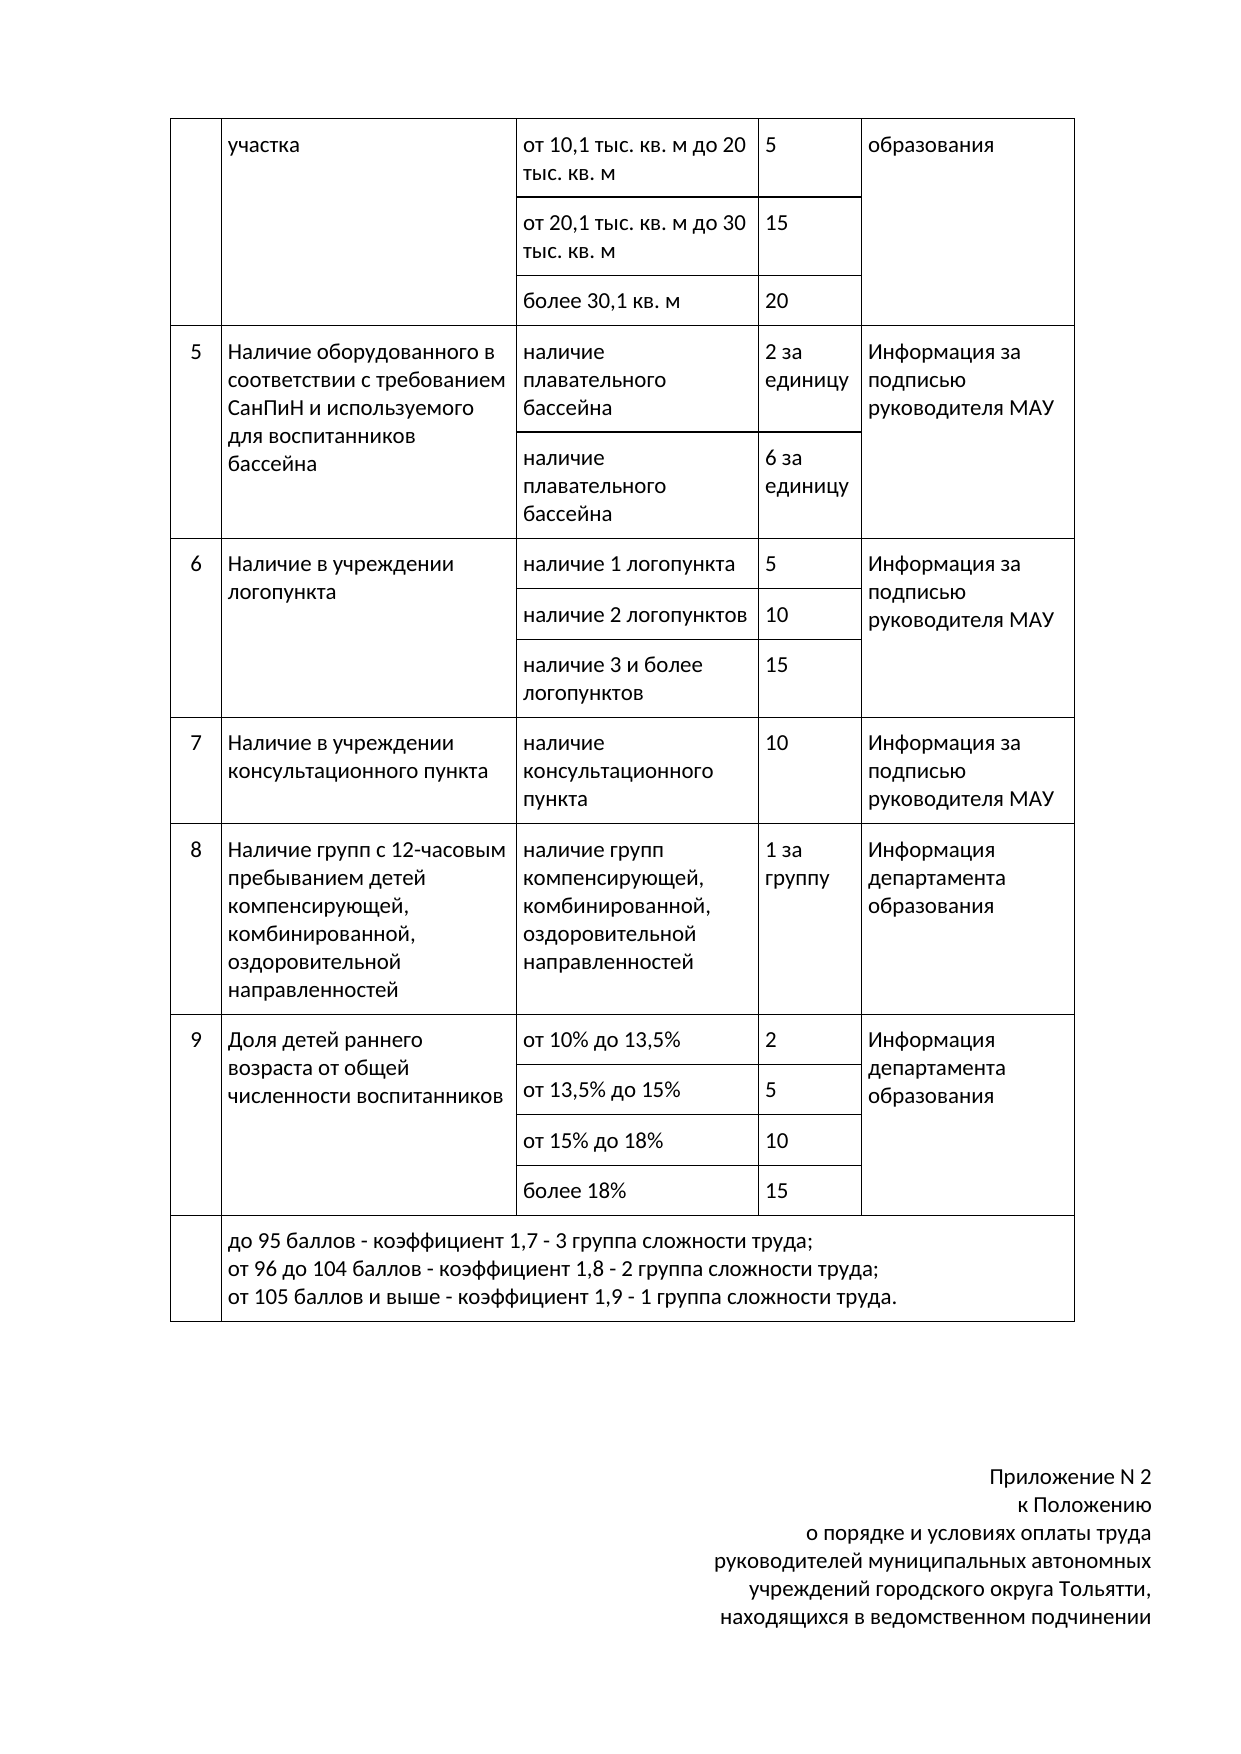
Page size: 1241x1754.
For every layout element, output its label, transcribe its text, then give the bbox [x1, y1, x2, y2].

table_cell до 95 баллов - коэффициент 1,7 - 3 группа сложности труда; от 96 до 104 баллов - коэффициент 1,8 - 2 группа сложности труда; от 105 баллов и выше - коэффициент 1,9 - 1 группа сложности труда. [222, 1216, 1074, 1321]
table_cell Информация за подписью руководителя МАУ [862, 539, 1074, 717]
text Приложение N 2 [177, 1462, 1152, 1490]
table_cell наличие плавательного бассейна [517, 326, 758, 431]
table_cell наличие консультационного пункта [517, 718, 758, 823]
table_cell наличие плавательного бассейна [517, 433, 758, 538]
table_cell 15 [759, 198, 861, 275]
table_cell 2 за единицу [759, 326, 861, 431]
table_cell 5 [759, 539, 861, 588]
table_cell 6 за единицу [759, 433, 861, 538]
table_cell Информация департамента образования [862, 1015, 1074, 1215]
text учреждений городского округа Тольятти, [177, 1574, 1152, 1602]
table_cell 1 за группу [759, 824, 861, 1013]
table_cell 20 [759, 276, 861, 325]
table_cell 10 [759, 589, 861, 638]
table_cell 8 [171, 824, 221, 1013]
table_cell Доля детей раннего возраста от общей численности воспитанников [222, 1015, 516, 1215]
table_cell Наличие в учреждении консультационного пункта [222, 718, 516, 823]
table_cell более 30,1 кв. м [517, 276, 758, 325]
table_cell 10 [759, 1115, 861, 1164]
text находящихся в ведомственном подчинении [177, 1602, 1152, 1630]
table_cell Наличие групп с 12-часовым пребыванием детей компенсирующей, комбинированной, оздоровительной направленностей [222, 824, 516, 1013]
table_cell наличие 3 и более логопунктов [517, 640, 758, 717]
table_cell 15 [759, 640, 861, 717]
table_cell более 18% [517, 1166, 758, 1215]
table_cell 10 [759, 718, 861, 823]
table_cell Наличие в учреждении логопункта [222, 539, 516, 717]
table_cell 2 [759, 1015, 861, 1064]
table_cell наличие 1 логопункта [517, 539, 758, 588]
table_cell 15 [759, 1166, 861, 1215]
text руководителей муниципальных автономных [177, 1546, 1152, 1574]
table_cell наличие групп компенсирующей, комбинированной, оздоровительной направленностей [517, 824, 758, 1013]
table_cell 4 [171, 119, 221, 325]
text о порядке и условиях оплаты труда [177, 1518, 1152, 1546]
table_cell от 15% до 18% [517, 1115, 758, 1164]
table_cell от 10,1 тыс. кв. м до 20 тыс. кв. м [517, 119, 758, 196]
table_cell наличие 2 логопунктов [517, 589, 758, 638]
text к Положению [177, 1490, 1152, 1518]
table_cell 5 [759, 1065, 861, 1114]
table_cell от 20,1 тыс. кв. м до 30 тыс. кв. м [517, 198, 758, 275]
table_cell 7 [171, 718, 221, 823]
table_cell Наличие оборудованного в соответствии с требованием СанПиН и используемого для воспитанников бассейна [222, 326, 516, 538]
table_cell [862, 119, 1074, 325]
table_cell Информация департамента образования [862, 824, 1074, 1013]
table_cell 6 [171, 539, 221, 717]
table_cell Информация за подписью руководителя МАУ [862, 718, 1074, 823]
table_cell Информация за подписью руководителя МАУ [862, 326, 1074, 538]
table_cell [222, 119, 516, 325]
table_cell [171, 1216, 221, 1321]
table_cell 5 [171, 326, 221, 538]
table_cell от 10% до 13,5% [517, 1015, 758, 1064]
table_cell 9 [171, 1015, 221, 1215]
table_cell от 13,5% до 15% [517, 1065, 758, 1114]
table_cell 5 [759, 119, 861, 196]
